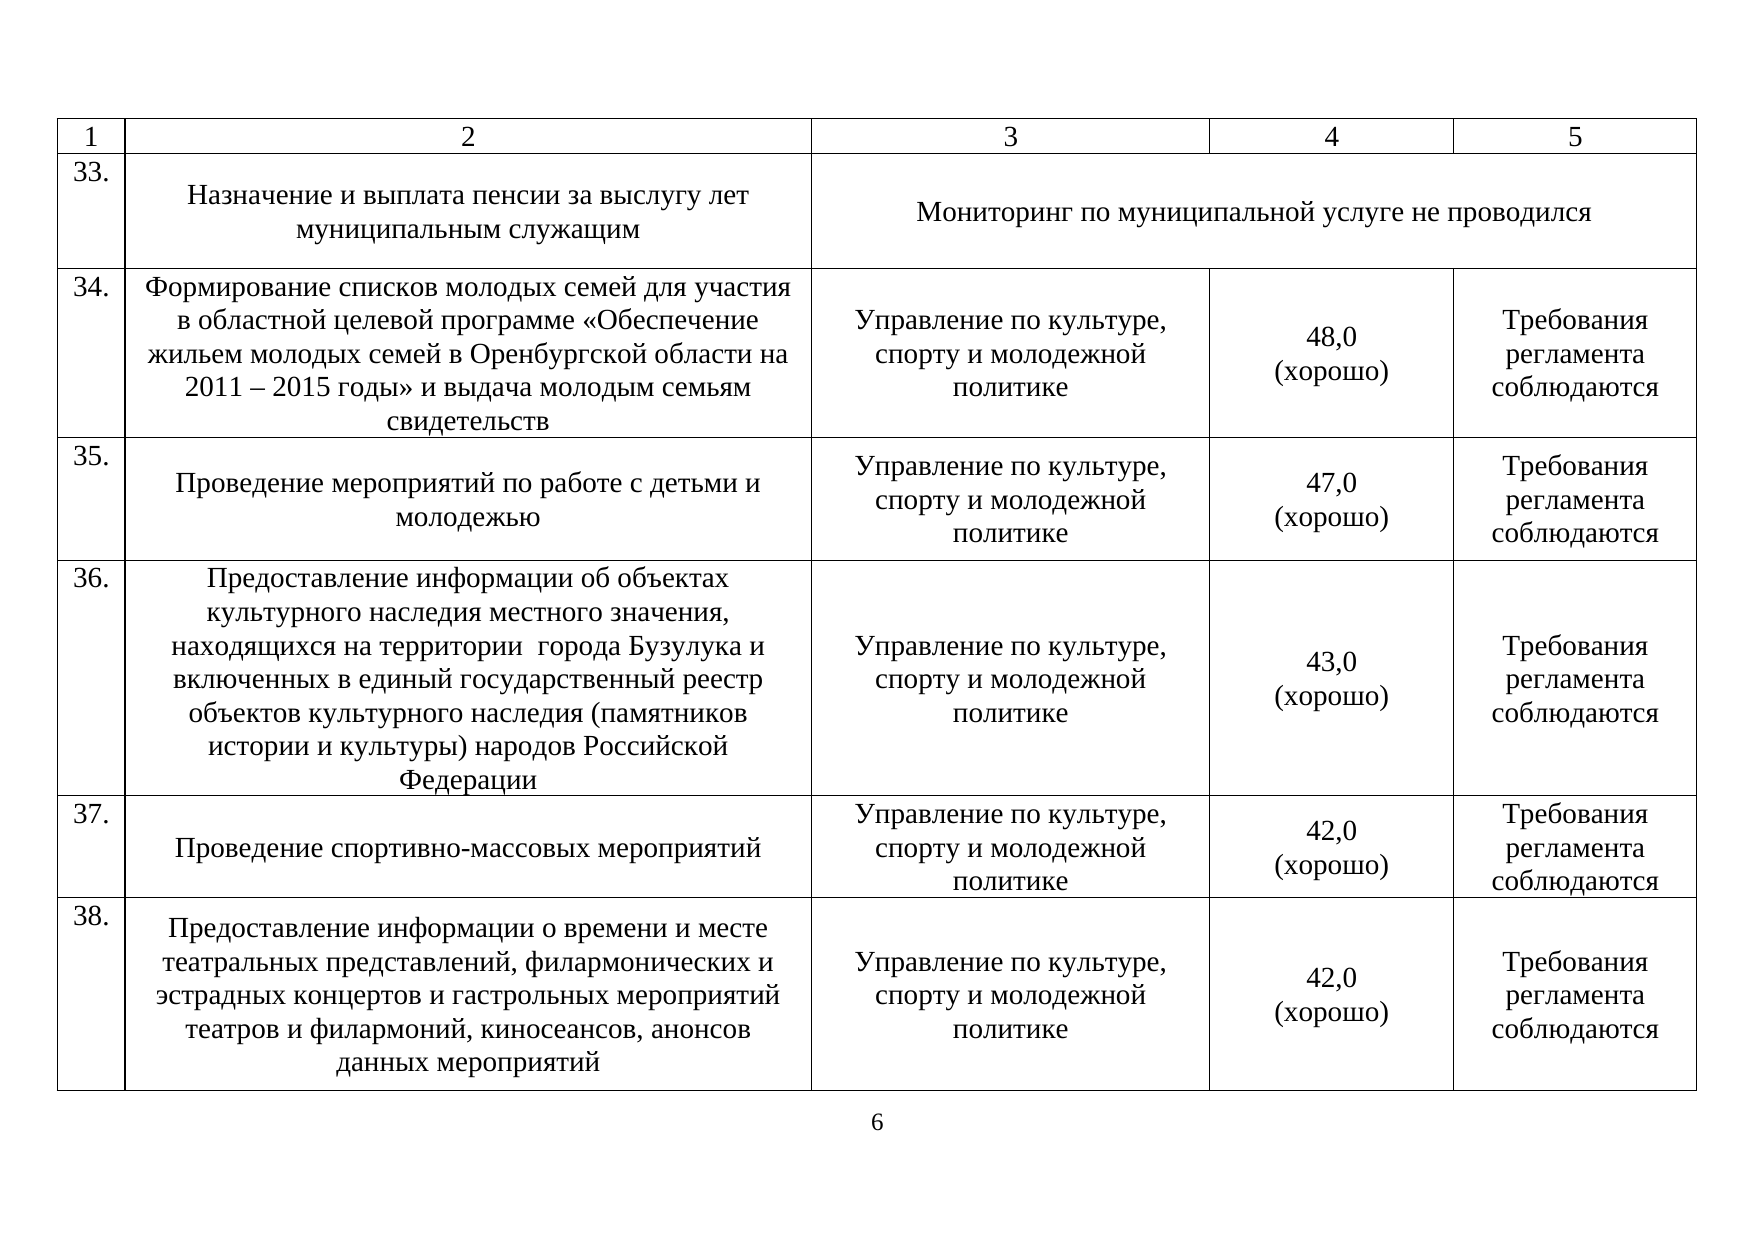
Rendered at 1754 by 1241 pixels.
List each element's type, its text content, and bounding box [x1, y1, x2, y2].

table_cell 5 [1454, 119, 1696, 153]
table_cell 33. [58, 154, 124, 268]
table_cell 37. [58, 796, 124, 897]
table_cell 34. [58, 269, 124, 437]
table_cell Управление по культуре, спорту и молодежной политике [812, 269, 1209, 437]
table_cell Требования регламента соблюдаются [1454, 898, 1696, 1090]
table_cell Требования регламента соблюдаются [1454, 561, 1696, 795]
table_cell 3 [812, 119, 1209, 153]
table_cell 1 [58, 119, 124, 153]
table_cell 38. [58, 898, 124, 1090]
table_cell 43,0 (хорошо) [1210, 561, 1453, 795]
table_cell 47,0 (хорошо) [1210, 438, 1453, 559]
table_cell Предоставление информации о времени и месте театральных представлений, филармонических и эстрадных концертов и гастрольных мероприятий театров и филармоний, киносеансов, анонсов данных мероприятий [126, 898, 811, 1090]
table_cell Формирование списков молодых семей для участия в областной целевой программе «Обеспечение жильем молодых семей в Оренбургской области на 2011 – 2015 годы» и выдача молодым семьям свидетельств [126, 269, 811, 437]
table_cell Управление по культуре, спорту и молодежной политике [812, 561, 1209, 795]
table_cell Управление по культуре, спорту и молодежной политике [812, 796, 1209, 897]
table_cell 4 [1210, 119, 1453, 153]
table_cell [812, 154, 1696, 268]
table_cell 2 [126, 119, 811, 153]
table_cell 42,0 (хорошо) [1210, 898, 1453, 1090]
table_cell Требования регламента соблюдаются [1454, 438, 1696, 559]
table_cell Проведение мероприятий по работе с детьми и молодежью [126, 438, 811, 559]
table_cell 42,0 (хорошо) [1210, 796, 1453, 897]
table_cell Требования регламента соблюдаются [1454, 796, 1696, 897]
table_cell Проведение спортивно-массовых мероприятий [126, 796, 811, 897]
table_cell Предоставление информации об объектах культурного наследия местного значения, находящихся на территории города Бузулука и включенных в единый государственный реестр объектов культурного наследия (памятников истории и культуры) народов Российской Федерации [126, 561, 811, 795]
table_cell Назначение и выплата пенсии за выслугу лет муниципальным служащим [126, 154, 811, 268]
table_cell 48,0 (хорошо) [1210, 269, 1453, 437]
table_cell Управление по культуре, спорту и молодежной политике [812, 438, 1209, 559]
table_cell 36. [58, 561, 124, 795]
table_cell 35. [58, 438, 124, 559]
table_cell Требования регламента соблюдаются [1454, 269, 1696, 437]
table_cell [812, 898, 1209, 1090]
